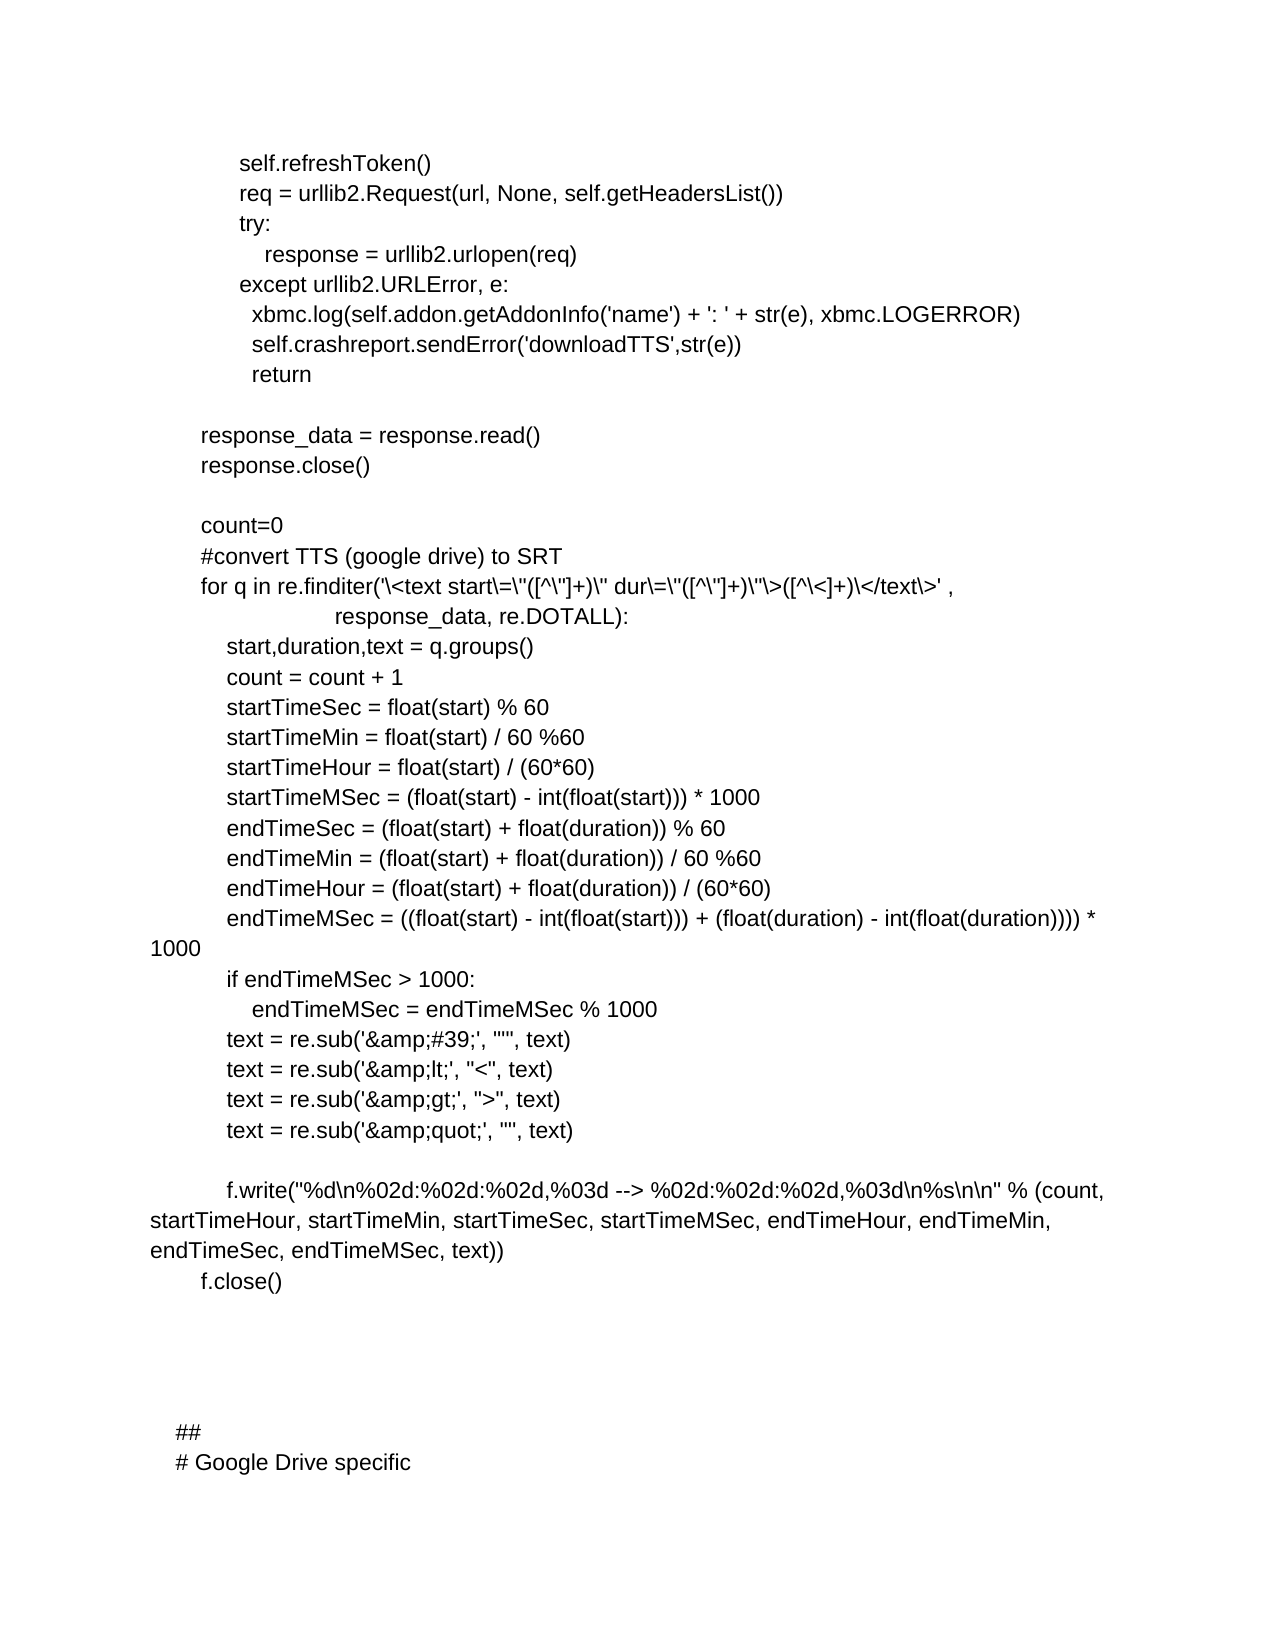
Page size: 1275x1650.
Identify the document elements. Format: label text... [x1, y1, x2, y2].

text self.crashreport.sendError('downloadTTS',str(e)) [150, 331, 1125, 358]
text #convert TTS (google drive) to SRT [150, 543, 1125, 569]
text startTimeHour = float(start) / (60*60) [150, 754, 1125, 781]
text endTimeMSec = endTimeMSec % 1000 [150, 996, 1125, 1022]
text endTimeMin = (float(start) + float(duration)) / 60 %60 [150, 845, 1125, 871]
text text = re.sub('&amp;quot;', '"', text) [150, 1117, 1125, 1143]
text for q in re.finditer('\<text start\=\"([^\"]+)\" dur\=\"([^\"]+)\"\>([^\<]+)\</text\>' , [150, 573, 1125, 599]
text count=0 [150, 512, 1125, 539]
text ## [150, 1419, 1125, 1445]
text f.close() [150, 1268, 1125, 1294]
text startTimeSec = float(start) % 60 [150, 694, 1125, 720]
text try: [150, 210, 1125, 237]
text endTimeMSec = ((float(start) - int(float(start))) + (float(duration) - int(float(duration)))) * 1000 [150, 905, 1125, 962]
text count = count + 1 [150, 663, 1125, 690]
text response_data, re.DOTALL): [150, 603, 1125, 629]
text except urllib2.URLError, e: [150, 271, 1125, 297]
text text = re.sub('&amp;lt;', "<", text) [150, 1056, 1125, 1083]
text if endTimeMSec > 1000: [150, 966, 1125, 992]
text response = urllib2.urlopen(req) [150, 241, 1125, 267]
text endTimeHour = (float(start) + float(duration)) / (60*60) [150, 875, 1125, 901]
text return [150, 361, 1125, 388]
text startTimeMin = float(start) / 60 %60 [150, 724, 1125, 750]
text text = re.sub('&amp;gt;', ">", text) [150, 1086, 1125, 1113]
text f.write("%d\n%02d:%02d:%02d,%03d --> %02d:%02d:%02d,%03d\n%s\n\n" % (count, startTimeHour, startTimeMin, startTimeSec, startTimeMSec, endTimeHour, endTimeMin, endTimeSec, endTimeMSec, text)) [150, 1177, 1125, 1264]
text response_data = response.read() [150, 422, 1125, 448]
text # Google Drive specific [150, 1449, 1125, 1475]
text self.refreshToken() [150, 150, 1125, 176]
text text = re.sub('&amp;#39;', "'", text) [150, 1026, 1125, 1052]
text endTimeSec = (float(start) + float(duration)) % 60 [150, 814, 1125, 841]
text response.close() [150, 452, 1125, 478]
text startTimeMSec = (float(start) - int(float(start))) * 1000 [150, 784, 1125, 811]
text xbmc.log(self.addon.getAddonInfo('name') + ': ' + str(e), xbmc.LOGERROR) [150, 301, 1125, 327]
text start,duration,text = q.groups() [150, 633, 1125, 660]
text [150, 180, 1125, 207]
